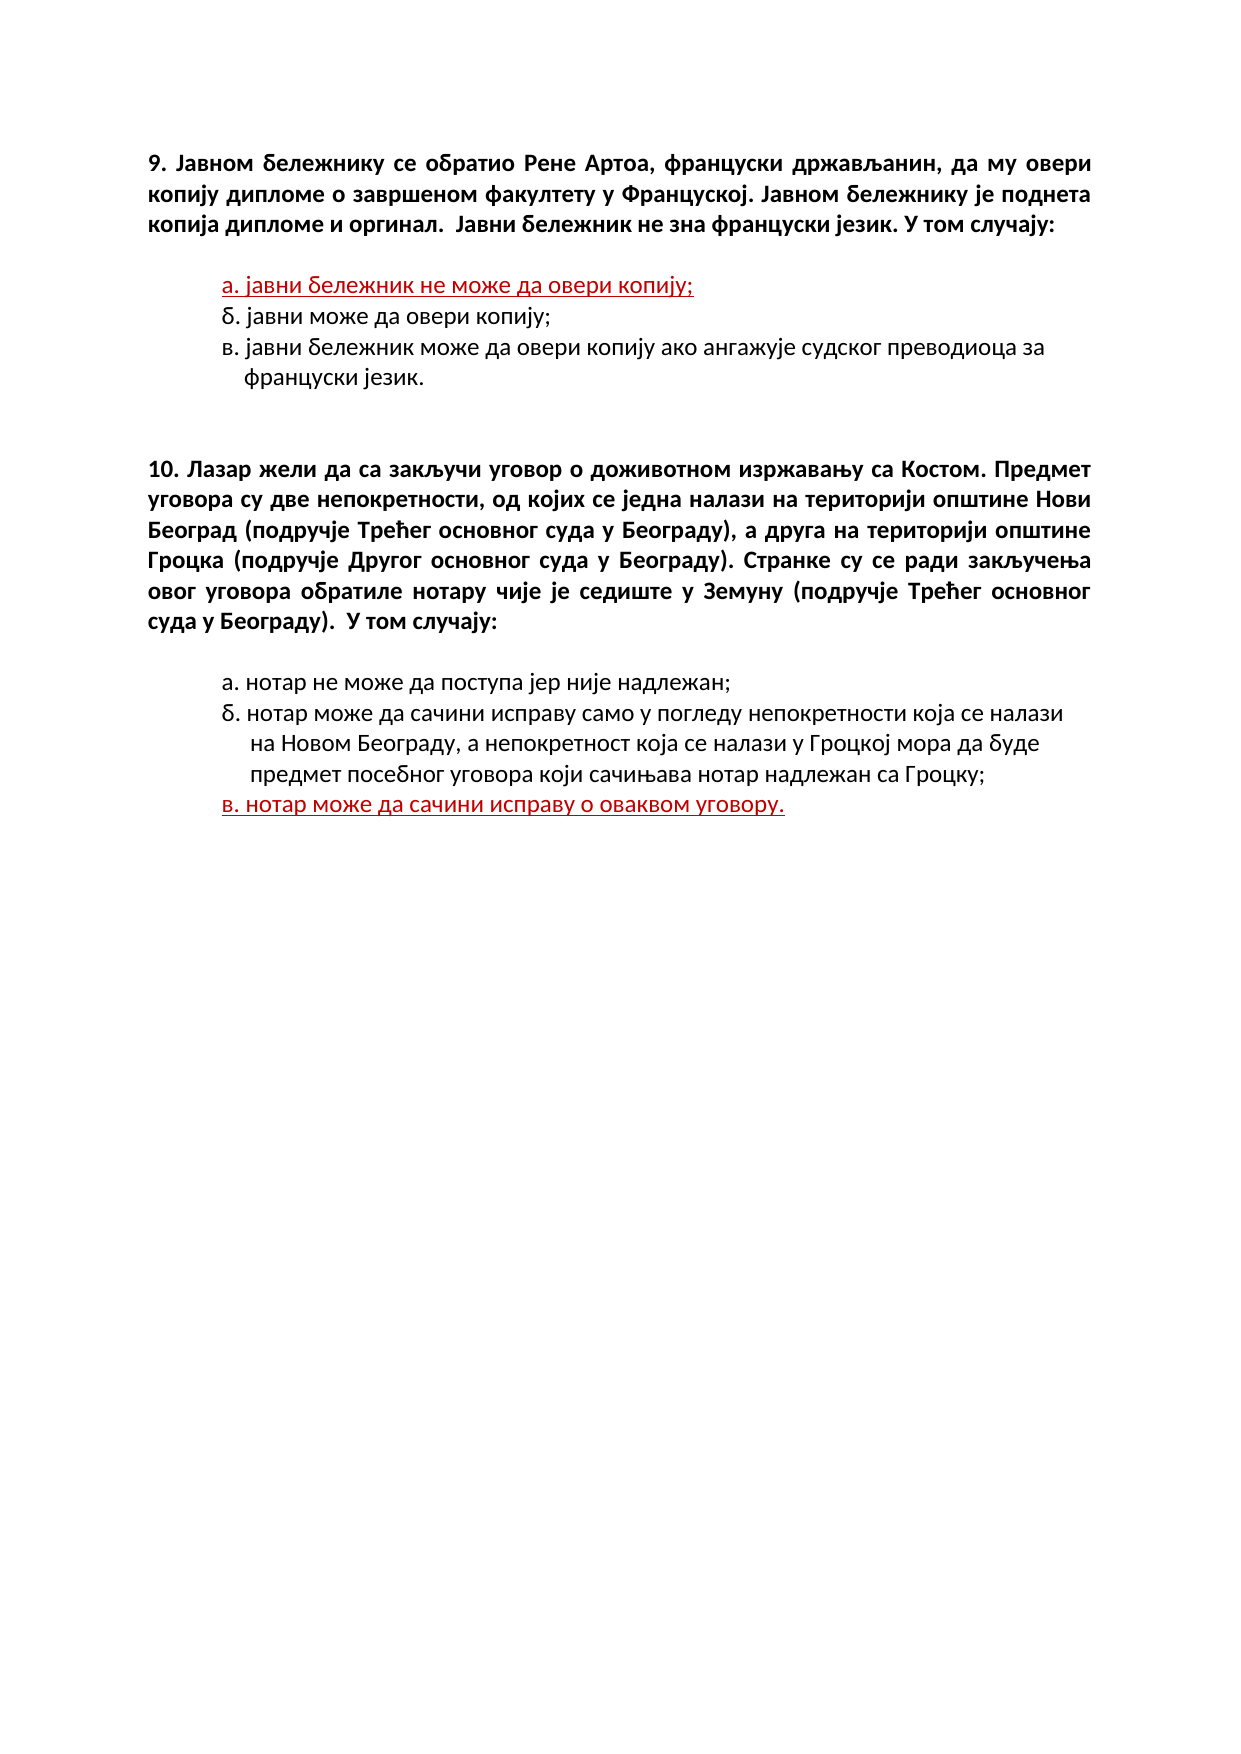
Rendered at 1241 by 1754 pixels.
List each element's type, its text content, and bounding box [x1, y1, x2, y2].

text в. нотар може да сачини исправу о оваквом уговору. [221, 788, 1093, 819]
text б. јавни може да овери копију; [221, 300, 1093, 331]
text предмет посебног уговора који сачињава нотар надлежан са Гроцку; [221, 758, 1093, 788]
text 10. Лазар жели да са закључи уговор о доживотном изржавању са Костом. Предмет уговора су две непокретности, од којих се једна налази на територији општине Нови Београд (подручје Трећег основног суда у Београду), а друга на територији општине Гроцка (подручје Другог основног суда у Београду). Странке су се ради закључења овог уговора обратиле нотару чије је седиште у Земуну (подручје Трећег основног суда у Београду). У том случају: [148, 453, 1093, 636]
text в. јавни бележник може да овери копију ако ангажује судског преводиоца за [221, 331, 1093, 361]
text а. јавни бележник не може да овери копију; [221, 270, 1093, 300]
text а. нотар не може да поступа јер није надлежан; [221, 666, 1093, 697]
text 9. Јавном бележнику се обратио Рене Артоа, француски држављанин, да му овери копију дипломе о завршеном факултету у Француској. Јавном бележнику је поднета копија дипломе и оргинал. Јавни бележник не зна француски језик. У том случају: [148, 148, 1093, 239]
text на Новом Београду, а непокретност која се налази у Гроцкој мора да буде [221, 727, 1093, 758]
text б. нотар може да сачини исправу само у погледу непокретности која се налази [221, 697, 1093, 727]
text француски језик. [221, 361, 1093, 392]
